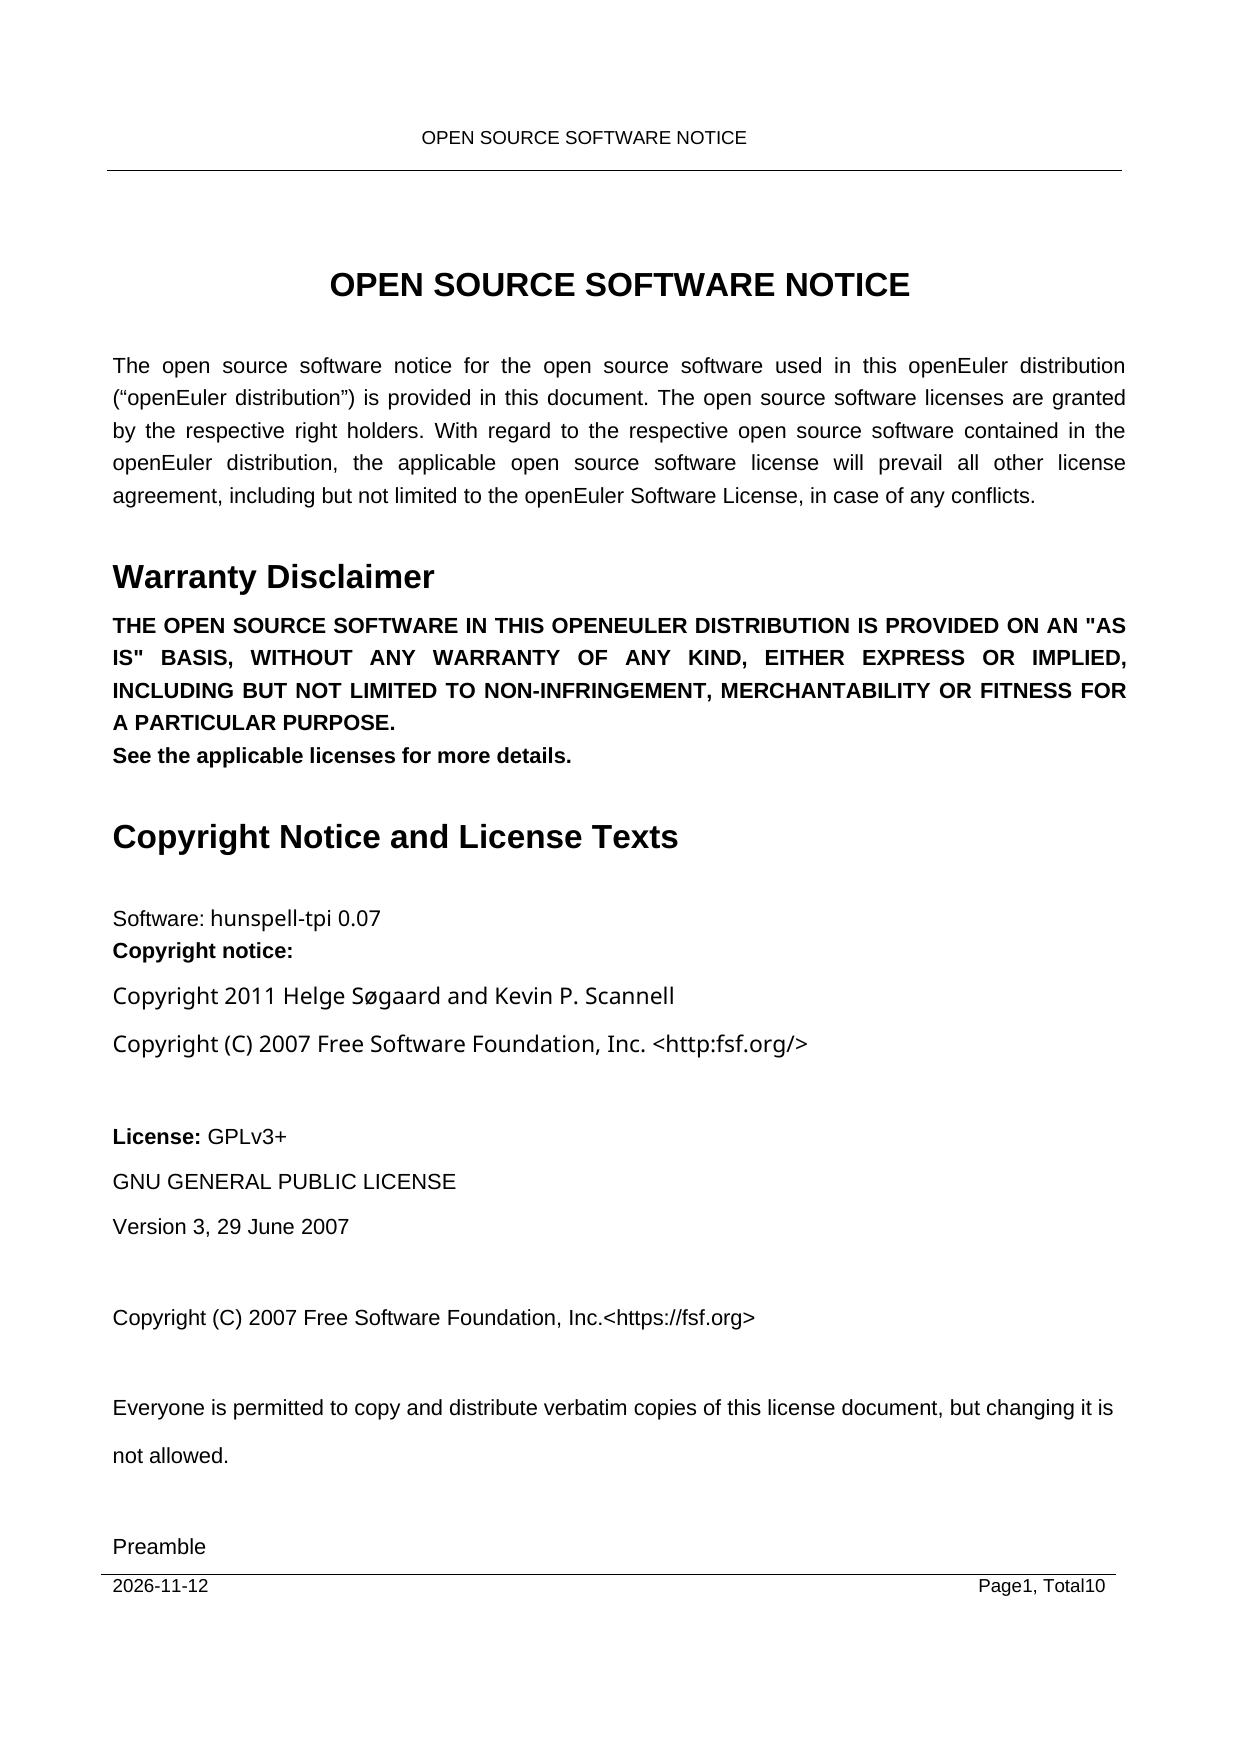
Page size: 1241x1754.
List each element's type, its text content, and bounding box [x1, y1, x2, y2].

text THE OPEN SOURCE SOFTWARE IN THIS OPENEULER DISTRIBUTION IS PROVIDED ON AN "AS IS" BASIS, WITHOUT ANY WARRANTY OF ANY KIND, EITHER EXPRESS OR IMPLIED, INCLUDING BUT NOT LIMITED TO NON-INFRINGEMENT, MERCHANTABILITY OR FITNESS FOR A PARTICULAR PURPOSE. See the applicable licenses for more details. [112, 609, 1128, 771]
text Copyright Notice and License Texts [112, 804, 1128, 869]
text OPEN SOURCE SOFTWARE NOTICE [112, 251, 1128, 316]
text License: GPLv3+ [112, 1120, 1128, 1153]
text Version 3, 29 June 2007 [112, 1211, 1128, 1243]
text Copyright 2011 Helge Søgaard and Kevin P. Scannell [112, 979, 1128, 1012]
text GNU GENERAL PUBLIC LICENSE [112, 1166, 1128, 1198]
text Copyright (C) 2007 Free Software Foundation, Inc.<https://fsf.org> [112, 1301, 1128, 1333]
text Everyone is permitted to copy and distribute verbatim copies of this license document, but changing it is not allowed. [112, 1391, 1128, 1472]
text Preamble [112, 1530, 1128, 1562]
text Copyright notice: [112, 934, 1128, 966]
text Copyright (C) 2007 Free Software Foundation, Inc. <http:fsf.org/> [112, 1027, 1128, 1060]
text The open source software notice for the open source software used in this openEuler distribution (“openEuler distribution”) is provided in this document. The open source software licenses are granted by the respective right holders. With regard to the respective open source software contained in the openEuler distribution, the applicable open source software license will prevail all other license agreement, including but not limited to the openEuler Software License, in case of any conflicts. [112, 349, 1128, 511]
text Software: hunspell-tpi 0.07 [112, 901, 1128, 934]
text Warranty Disclaimer [112, 544, 1128, 609]
